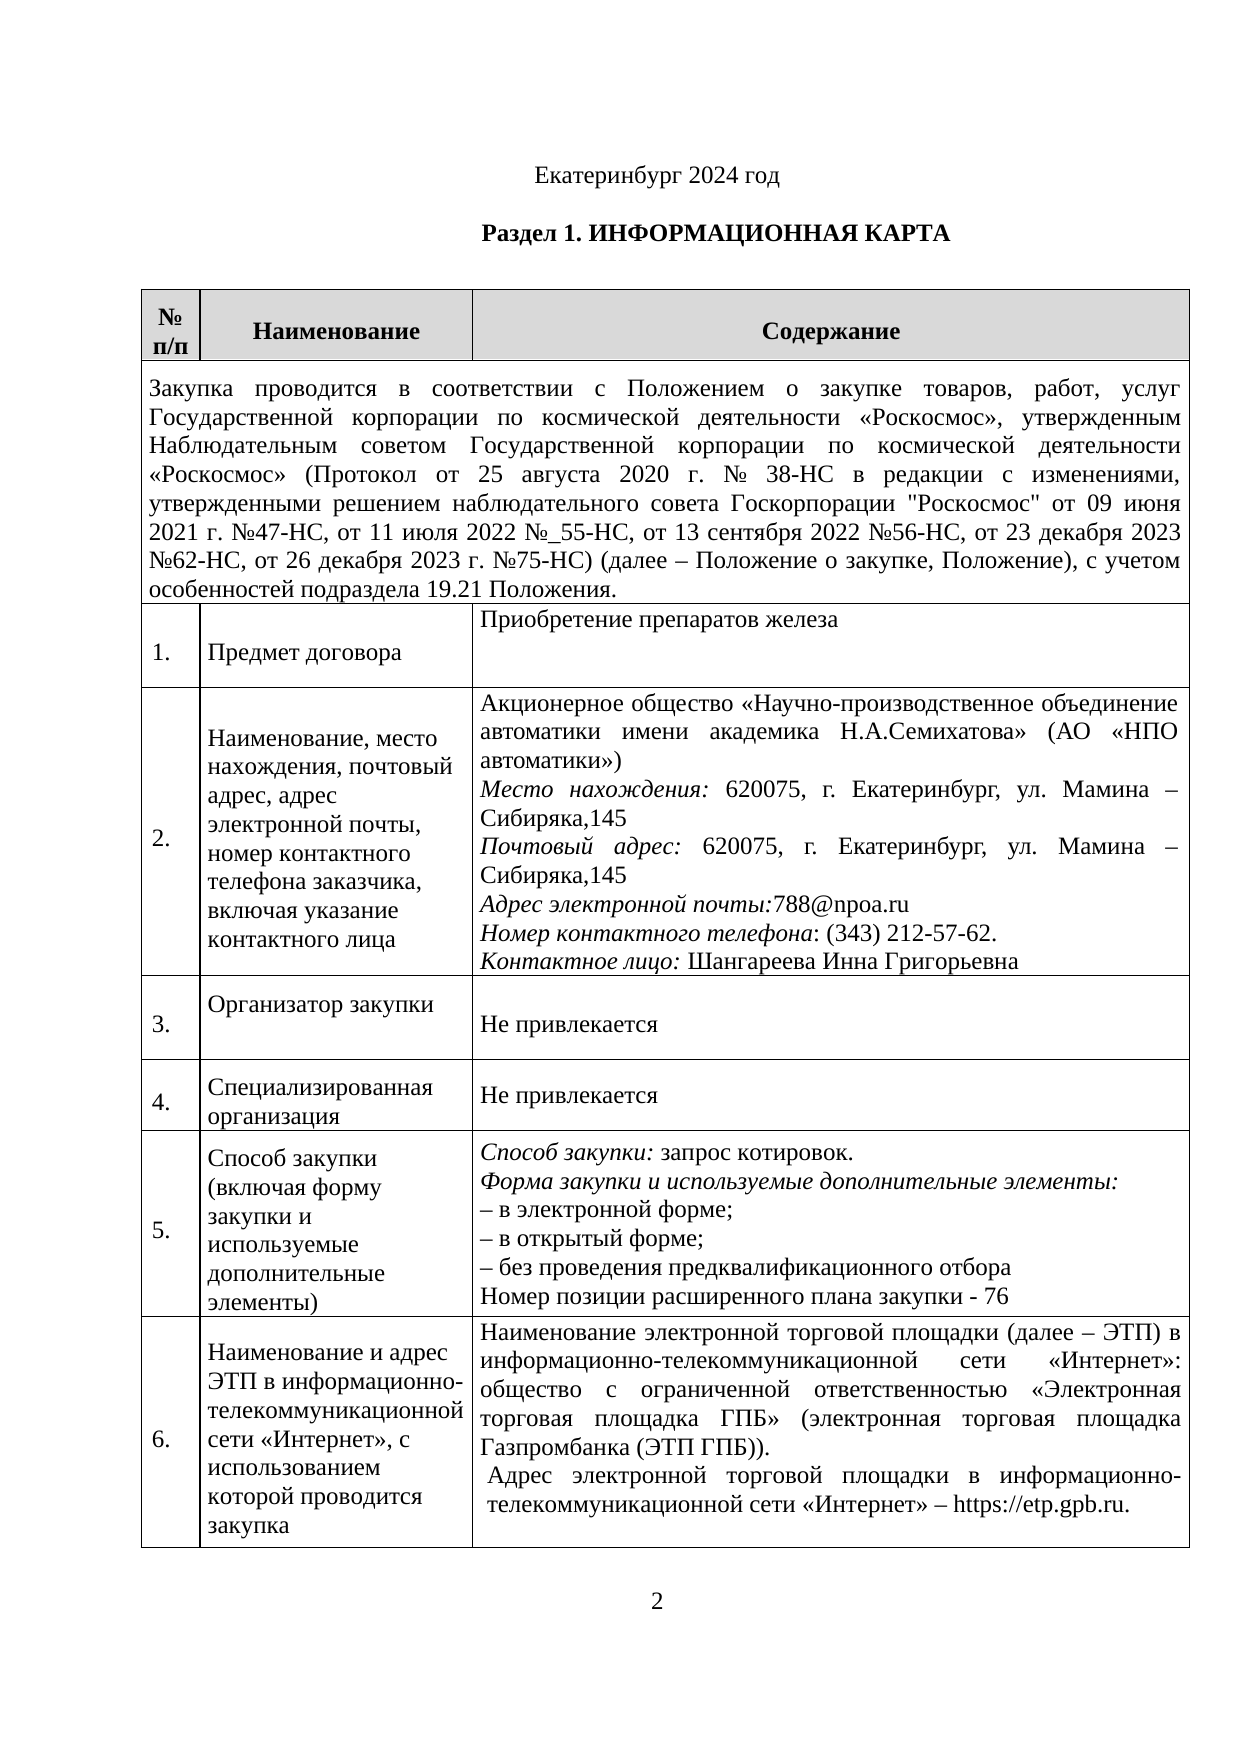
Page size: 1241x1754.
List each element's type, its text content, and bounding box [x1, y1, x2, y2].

table_cell Не привлекается [473, 1060, 1189, 1130]
text Раздел 1. ИНФОРМАЦИОННАЯ КАРТА [266, 218, 1166, 247]
table_cell [142, 604, 199, 687]
table_cell Способ закупки: запрос котировок. Форма закупки и используемые дополнительные элементы: – в электронной форме; – в открытый форме; – без проведения предквалификационного отбора Номер позиции расширенного плана закупки - 76 [473, 1131, 1189, 1316]
table_cell Специализированная организация [201, 1060, 472, 1130]
table_cell [142, 976, 199, 1059]
table_header Наименование [201, 290, 472, 359]
table_cell Акционерное общество «Научно-производственное объединение автоматики имени академика Н.А.Семихатова» (АО «НПО автоматики») Место нахождения: 620075, г. Екатеринбург, ул. Мамина – Сибиряка,145 Почтовый адрес: 620075, г. Екатеринбург, ул. Мамина – Сибиряка,145 Адрес электронной почты:788@npoa.ru Номер контактного телефона: (343) 212-57-62. Контактное лицо: Шангареева Инна Григорьевна [473, 688, 1189, 975]
table_cell Способ закупки (включая форму закупки и используемые дополнительные элементы) [201, 1131, 472, 1316]
table_cell [142, 1060, 199, 1130]
table_cell Предмет договора [201, 604, 472, 687]
table_cell [142, 688, 199, 975]
text Екатеринбург 2024 год [148, 160, 1166, 189]
table_cell Наименование, место нахождения, почтовый адрес, адрес электронной почты, номер контактного телефона заказчика, включая указание контактного лица [201, 688, 472, 975]
table_cell Наименование электронной торговой площадки (далее – ЭТП) в информационно-телекоммуникационной сети «Интернет»: общество с ограниченной ответственностью «Электронная торговая площадка ГПБ» (электронная торговая площадка Газпромбанка (ЭТП ГПБ)). Адрес электронной торговой площадки в информационно-телекоммуникационной сети «Интернет» – https://etp.gpb.ru. [473, 1317, 1189, 1547]
table_cell Не привлекается [473, 976, 1189, 1059]
table_cell [142, 1131, 199, 1316]
table_header Содержание [473, 290, 1189, 359]
table_cell [142, 1317, 199, 1547]
table_cell Приобретение препаратов железа [473, 604, 1189, 687]
table_cell Наименование и адрес ЭТП в информационно-телекоммуникационной сети «Интернет», с использованием которой проводится закупка [201, 1317, 472, 1547]
table_header № п/п [142, 290, 199, 359]
table_cell Закупка проводится в соответствии с Положением о закупке товаров, работ, услуг Государственной корпорации по космической деятельности «Роскосмос», утвержденным Наблюдательным советом Государственной корпорации по космической деятельности «Роскосмос» (Протокол от 25 августа 2020 г. № 38-НС в редакции с изменениями, утвержденными решением наблюдательного совета Госкорпорации "Роскосмос" от 09 июня 2021 г. №47-НС, от 11 июля 2022 №_55-НС, от 13 сентября 2022 №56-НС, от 23 декабря 2023 №62-НС, от 26 декабря 2023 г. №75-НС) (далее – Положение о закупке, Положение), с учетом особенностей подраздела 19.21 Положения. [142, 361, 1189, 603]
table_cell Организатор закупки [201, 976, 472, 1059]
